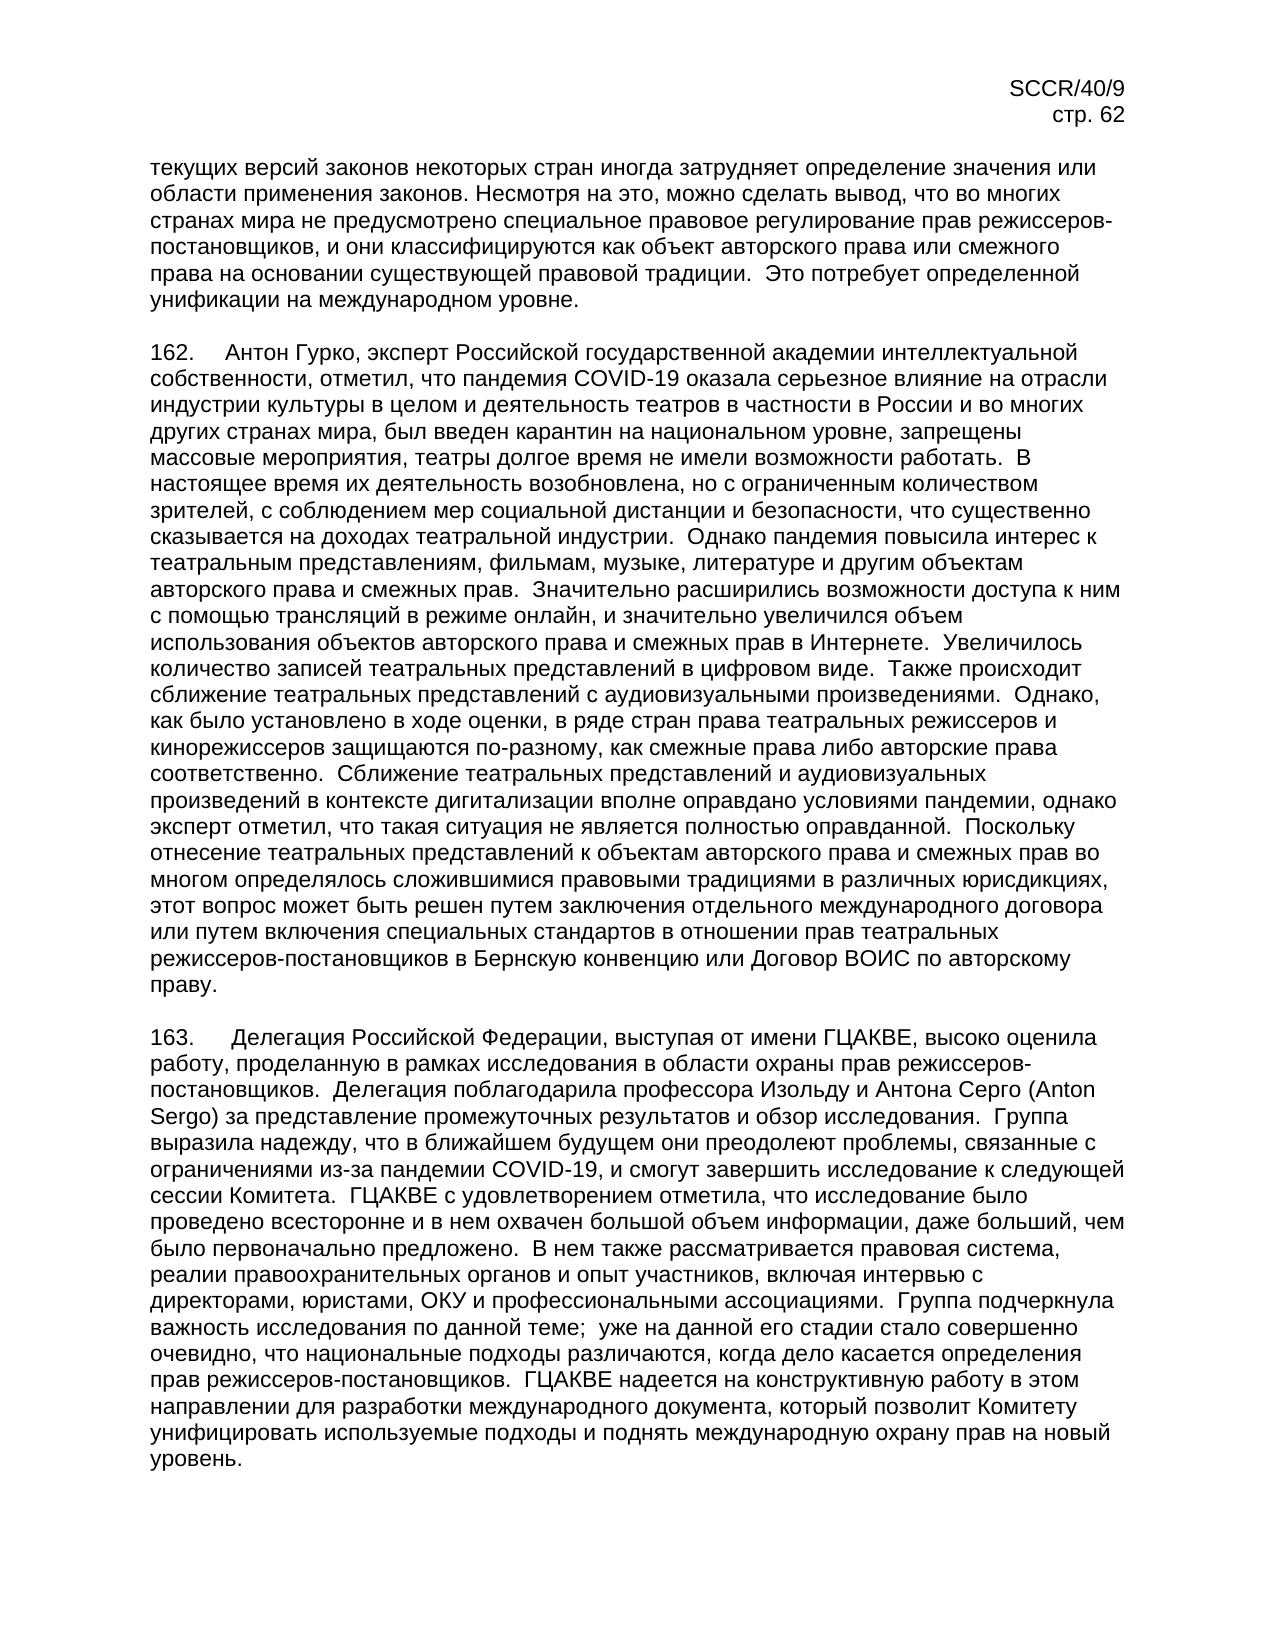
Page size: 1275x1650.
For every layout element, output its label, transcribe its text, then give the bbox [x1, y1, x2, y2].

list Делегация Российской Федерации, выступая от имени ГЦАКВЕ, высоко оценила работу, проделанную в рамках исследования в области охраны прав режиссеров-постановщиков. Делегация поблагодарила профессора Изольду и Антона Серго (Anton Sergo) за представление промежуточных результатов и обзор исследования. Группа выразила надежду, что в ближайшем будущем они преодолеют проблемы, связанные с ограничениями из-за пандемии COVID-19, и смогут завершить исследование к следующей сессии Комитета. ГЦАКВЕ с удовлетворением отметила, что исследование было проведено всесторонне и в нем охвачен большой объем информации, даже больший, чем было первоначально предложено. В нем также рассматривается правовая система, реалии правоохранительных органов и опыт участников, включая интервью с директорами, юристами, ОКУ и профессиональными ассоциациями. Группа подчеркнула важность исследования по данной теме; уже на данной его стадии стало совершенно очевидно, что национальные подходы различаются, когда дело касается определения прав режиссеров-постановщиков. ГЦАКВЕ надеется на конструктивную работу в этом направлении для разработки международного документа, который позволит Комитету унифицировать используемые подходы и поднять международную охрану прав на новый уровень. [150, 1024, 1125, 1472]
list Антон Гурко, эксперт Российской государственной академии интеллектуальной собственности, отметил, что пандемия COVID-19 оказала серьезное влияние на отрасли индустрии культуры в целом и деятельность театров в частности в России и во многих других странах мира, был введен карантин на национальном уровне, запрещены массовые мероприятия, театры долгое время не имели возможности работать. В настоящее время их деятельность возобновлена, но с ограниченным количеством зрителей, с соблюдением мер социальной дистанции и безопасности, что существенно сказывается на доходах театральной индустрии. Однако пандемия повысила интерес к театральным представлениям, фильмам, музыке, литературе и другим объектам авторского права и смежных прав. Значительно расширились возможности доступа к ним с помощью трансляций в режиме онлайн, и значительно увеличился объем использования объектов авторского права и смежных прав в Интернете. Увеличилось количество записей театральных представлений в цифровом виде. Также происходит сближение театральных представлений с аудиовизуальными произведениями. Однако, как было установлено в ходе оценки, в ряде стран права театральных режиссеров и кинорежиссеров защищаются по-разному, как смежные права либо авторские права соответственно. Сближение театральных представлений и аудиовизуальных произведений в контексте дигитализации вполне оправдано условиями пандемии, однако эксперт отметил, что такая ситуация не является полностью оправданной. Поскольку отнесение театральных представлений к объектам авторского права и смежных прав во многом определялось сложившимися правовыми традициями в различных юрисдикциях, этот вопрос может быть решен путем заключения отдельного международного договора или путем включения специальных стандартов в отношении прав театральных режиссеров-постановщиков в Бернскую конвенцию или Договор ВОИС по авторскому праву. [150, 338, 1125, 997]
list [150, 154, 1125, 312]
